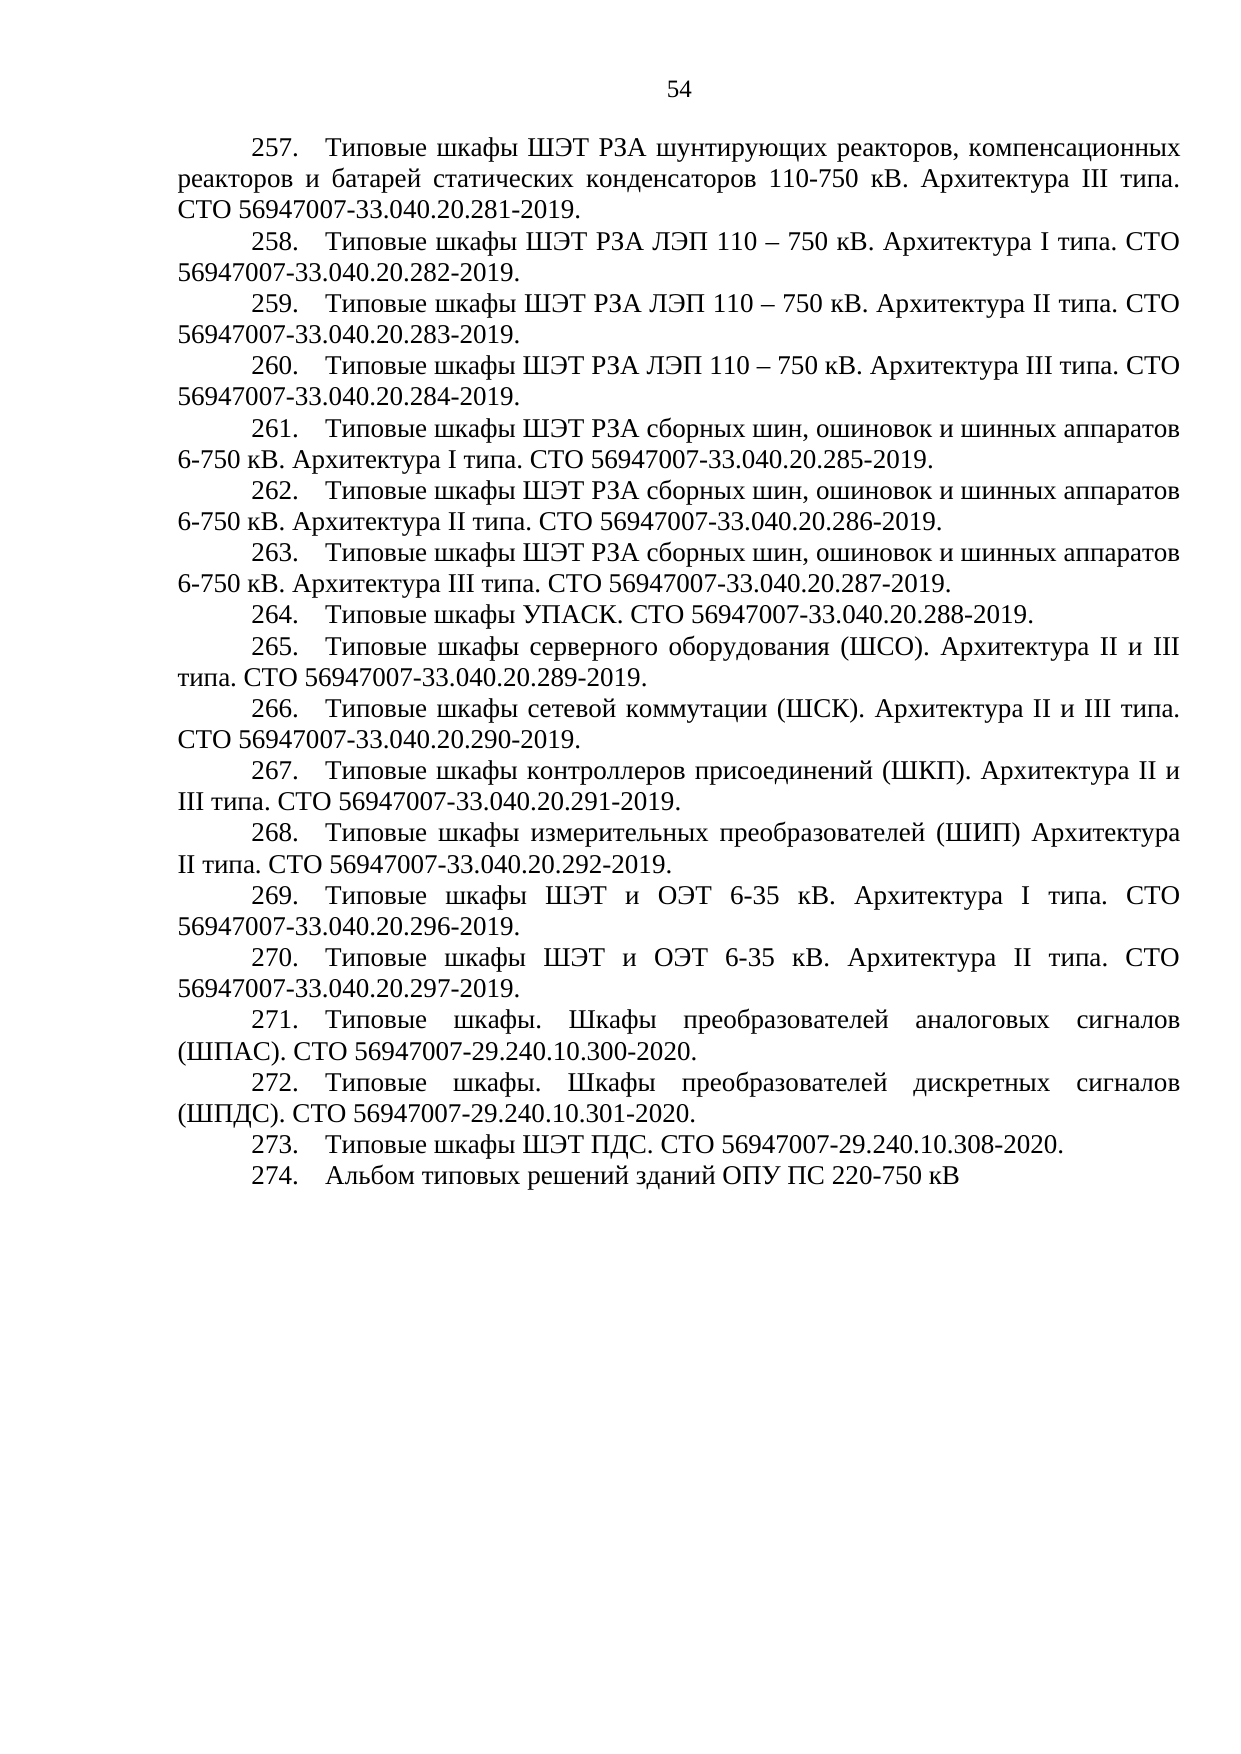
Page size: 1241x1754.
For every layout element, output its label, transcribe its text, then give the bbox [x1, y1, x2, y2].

list Типовые шкафы ШЭТ и ОЭТ 6-35 кВ. Архитектура II типа. СТО 56947007-33.040.20.297-2019. [177, 941, 1181, 1003]
list Типовые шкафы ШЭТ РЗА сборных шин, ошиновок и шинных аппаратов 6-750 кВ. Архитектура II типа. СТО 56947007-33.040.20.286-2019. [177, 474, 1181, 536]
list Типовые шкафы ШЭТ РЗА ЛЭП 110 – 750 кВ. Архитектура II типа. СТО 56947007-33.040.20.283-2019. [177, 287, 1181, 349]
list Типовые шкафы сетевой коммутации (ШСК). Архитектура II и III типа. СТО 56947007-33.040.20.290-2019. [177, 692, 1181, 754]
list Типовые шкафы контроллеров присоединений (ШКП). Архитектура II и III типа. СТО 56947007-33.040.20.291-2019. [177, 754, 1181, 817]
list Типовые шкафы ШЭТ РЗА сборных шин, ошиновок и шинных аппаратов 6-750 кВ. Архитектура I типа. СТО 56947007-33.040.20.285-2019. [177, 412, 1181, 474]
list Типовые шкафы ШЭТ РЗА ЛЭП 110 – 750 кВ. Архитектура I типа. СТО 56947007-33.040.20.282-2019. [177, 225, 1181, 287]
list Типовые шкафы ШЭТ РЗА ЛЭП 110 – 750 кВ. Архитектура III типа. СТО 56947007-33.040.20.284-2019. [177, 349, 1181, 412]
list Типовые шкафы УПАСК. СТО 56947007-33.040.20.288-2019. [177, 598, 1181, 630]
list Типовые шкафы серверного оборудования (ШСО). Архитектура II и III типа. СТО 56947007-33.040.20.289-2019. [177, 630, 1181, 692]
list Типовые шкафы ШЭТ ПДС. СТО 56947007-29.240.10.308-2020. [177, 1128, 1181, 1159]
list Типовые шкафы ШЭТ и ОЭТ 6-35 кВ. Архитектура I типа. СТО 56947007-33.040.20.296-2019. [177, 879, 1181, 941]
list Типовые шкафы ШЭТ РЗА сборных шин, ошиновок и шинных аппаратов 6-750 кВ. Архитектура III типа. СТО 56947007-33.040.20.287-2019. [177, 536, 1181, 598]
list Альбом типовых решений зданий ОПУ ПС 220-750 кВ [177, 1159, 1181, 1190]
list Типовые шкафы. Шкафы преобразователей аналоговых сигналов (ШПАС). СТО 56947007-29.240.10.300-2020. [177, 1003, 1181, 1066]
list Типовые шкафы. Шкафы преобразователей дискретных сигналов (ШПДС). СТО 56947007-29.240.10.301-2020. [177, 1066, 1181, 1128]
list Типовые шкафы измерительных преобразователей (ШИП) Архитектура II типа. СТО 56947007-33.040.20.292-2019. [177, 817, 1181, 879]
list Типовые шкафы ШЭТ РЗА шунтирующих реакторов, компенсационных реакторов и батарей статических конденсаторов 110-750 кВ. Архитектура III типа. СТО 56947007-33.040.20.281-2019. [177, 131, 1181, 225]
